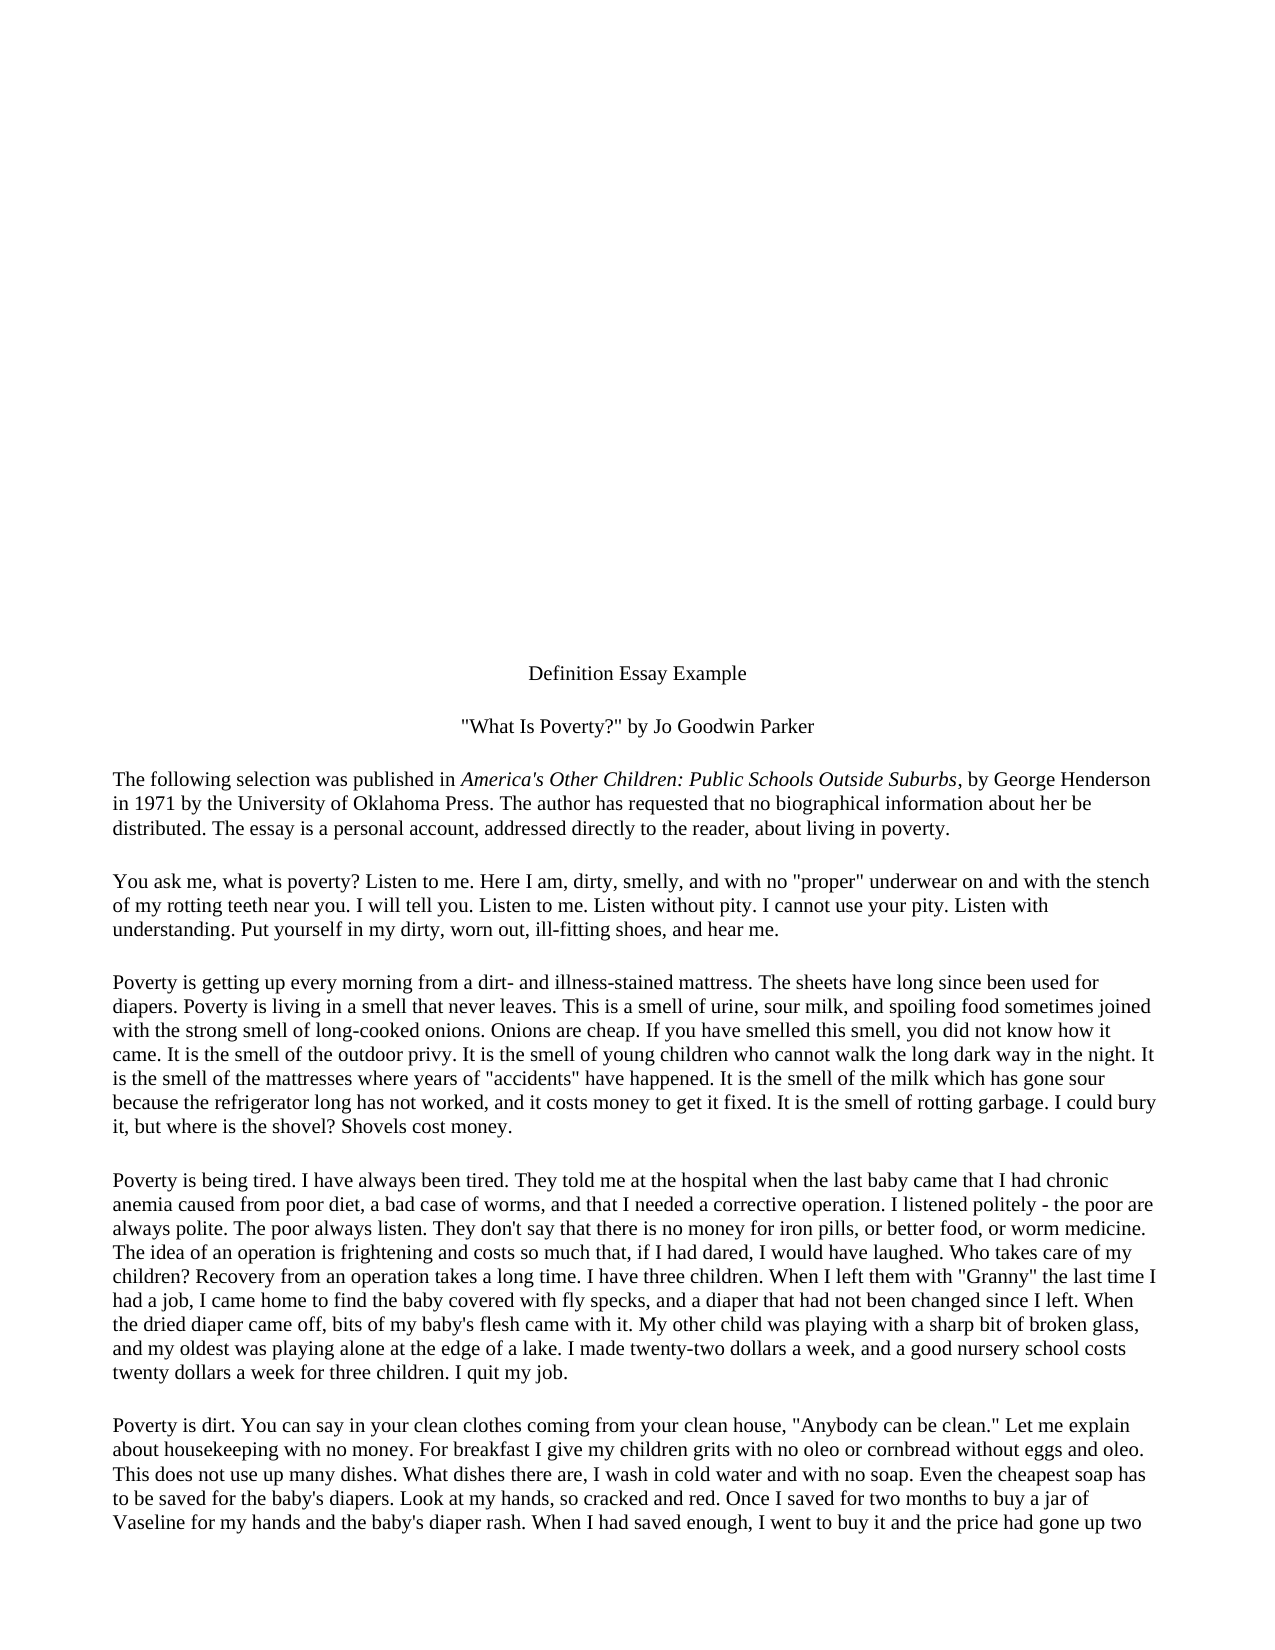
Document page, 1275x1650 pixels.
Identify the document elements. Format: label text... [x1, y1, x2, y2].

text You ask me, what is poverty? Listen to me. Here I am, dirty, smelly, and with no "proper" underwear on and with the stench of my rotting teeth near you. I will tell you. Listen to me. Listen without pity. I cannot use your pity. Listen with understanding. Put yourself in my dirty, worn out, ill-fitting shoes, and hear me. [112, 869, 1162, 941]
text The following selection was published in America's Other Children: Public Schools Outside Suburbs, by George Henderson in 1971 by the University of Oklahoma Press. The author has requested that no biographical information about her be distributed. The essay is a personal account, addressed directly to the reader, about living in poverty. [112, 767, 1162, 839]
text "What Is Poverty?" by Jo Goodwin Parker [112, 714, 1162, 738]
text Poverty is being tired. I have always been tired. They told me at the hospital when the last baby came that I had chronic anemia caused from poor diet, a bad case of worms, and that I needed a corrective operation. I listened politely - the poor are always polite. The poor always listen. They don't say that there is no money for iron pills, or better food, or worm medicine. The idea of an operation is frightening and costs so much that, if I had dared, I would have laughed. Who takes care of my children? Recovery from an operation takes a long time. I have three children. When I left them with "Granny" the last time I had a job, I came home to find the baby covered with fly specks, and a diaper that had not been changed since I left. When the dried diaper came off, bits of my baby's flesh came with it. My other child was playing with a sharp bit of broken glass, and my oldest was playing alone at the edge of a lake. I made twenty-two dollars a week, and a good nursery school costs twenty dollars a week for three children. I quit my job. [112, 1168, 1162, 1384]
text Poverty is getting up every morning from a dirt- and illness-stained mattress. The sheets have long since been used for diapers. Poverty is living in a smell that never leaves. This is a smell of urine, sour milk, and spoiling food sometimes joined with the strong smell of long-cooked onions. Onions are cheap. If you have smelled this smell, you did not know how it came. It is the smell of the outdoor privy. It is the smell of young children who cannot walk the long dark way in the night. It is the smell of the mattresses where years of "accidents" have happened. It is the smell of the milk which has gone sour because the refrigerator long has not worked, and it costs money to get it fixed. It is the smell of rotting garbage. I could bury it, but where is the shovel? Shovels cost money. [112, 970, 1162, 1138]
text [112, 1413, 1162, 1534]
text Definition Essay Example [112, 661, 1162, 685]
